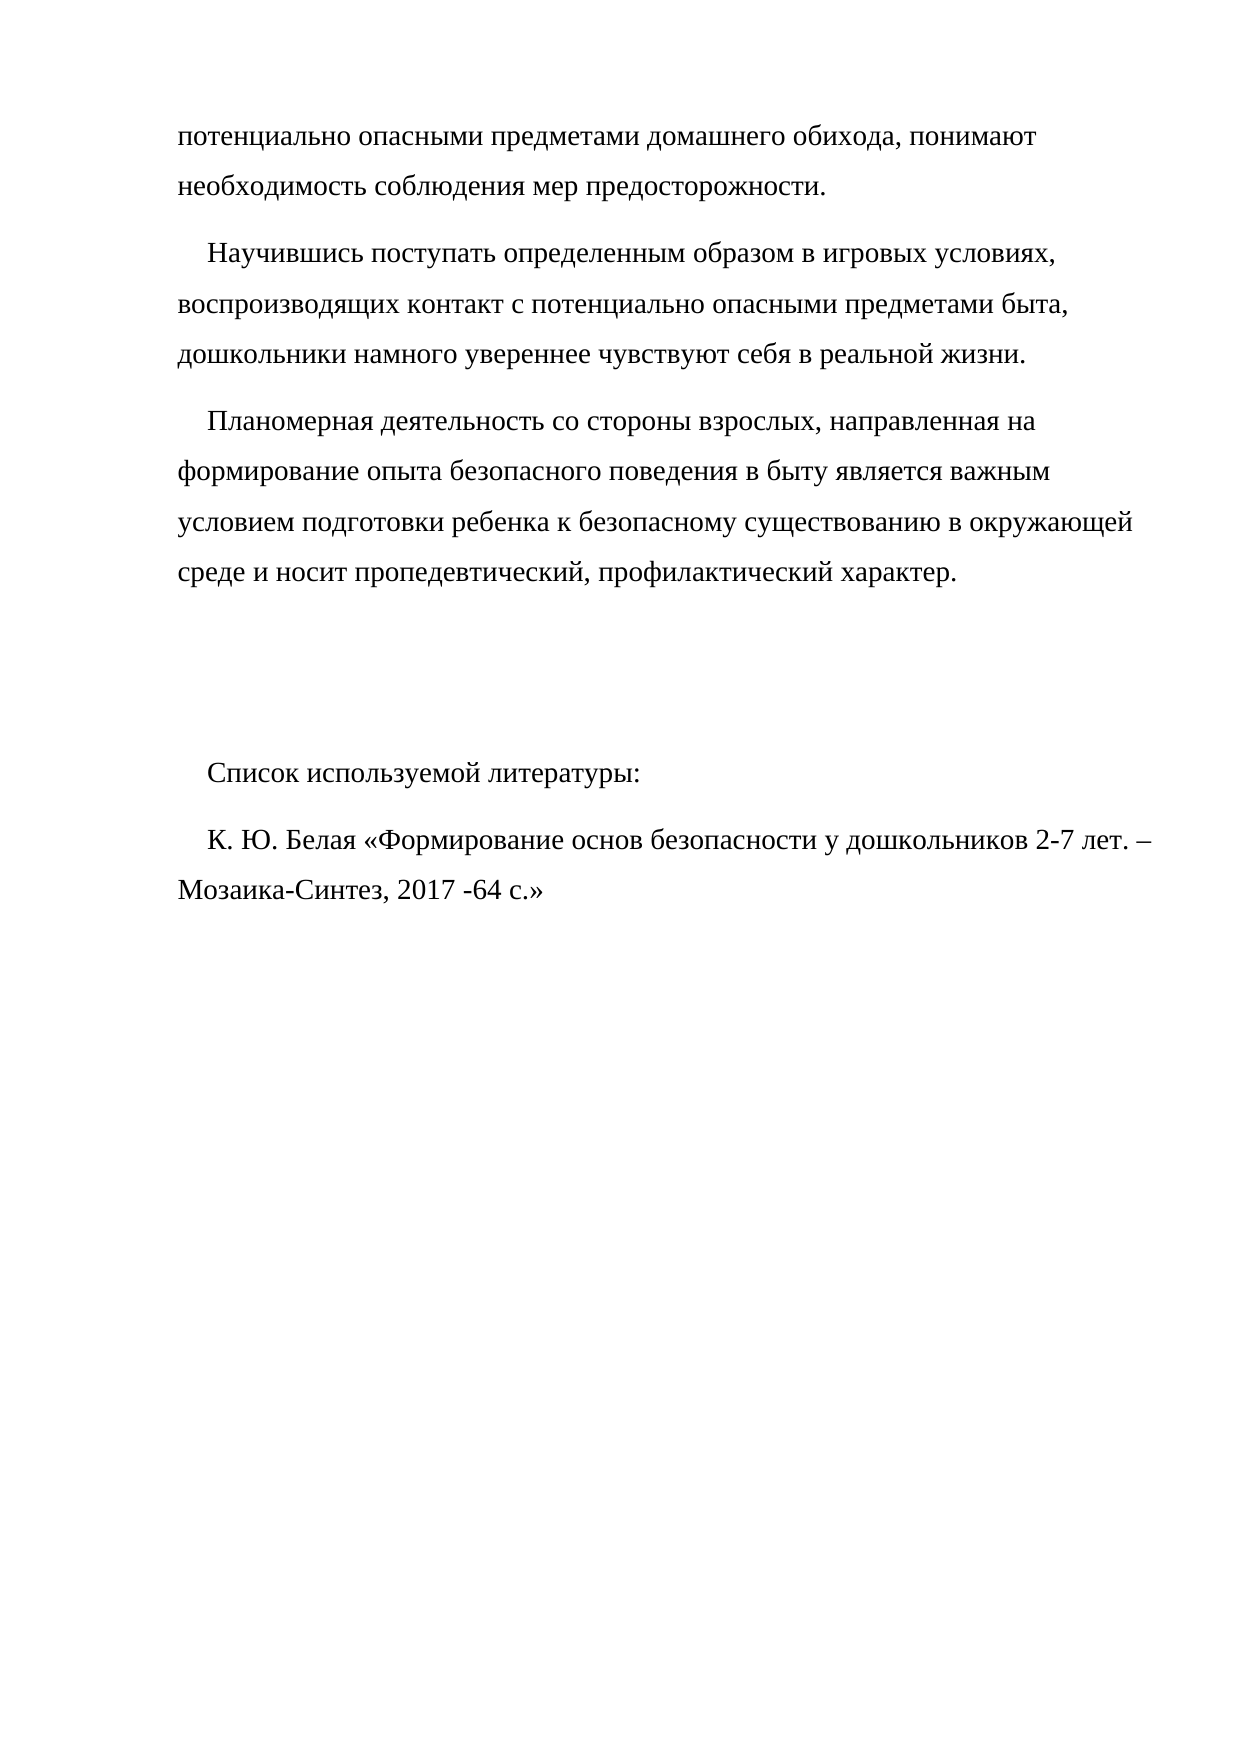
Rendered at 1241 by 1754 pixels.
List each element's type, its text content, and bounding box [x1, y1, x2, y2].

text Список используемой литературы: [177, 755, 1152, 788]
text Научившись поступать определенным образом в игровых условиях, воспроизводящих контакт с потенциально опасными предметами быта, дошкольники намного увереннее чувствуют себя в реальной жизни. [177, 235, 1152, 369]
text К. Ю. Белая «Формирование основ безопасности у дошкольников 2-7 лет. – Мозаика-Синтез, 2017 -64 с.» [177, 822, 1152, 906]
text Планомерная деятельность со стороны взрослых, направленная на формирование опыта безопасного поведения в быту является важным условием подготовки ребенка к безопасному существованию в окружающей среде и носит пропедевтический, профилактический характер. [177, 403, 1152, 587]
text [177, 118, 1152, 202]
